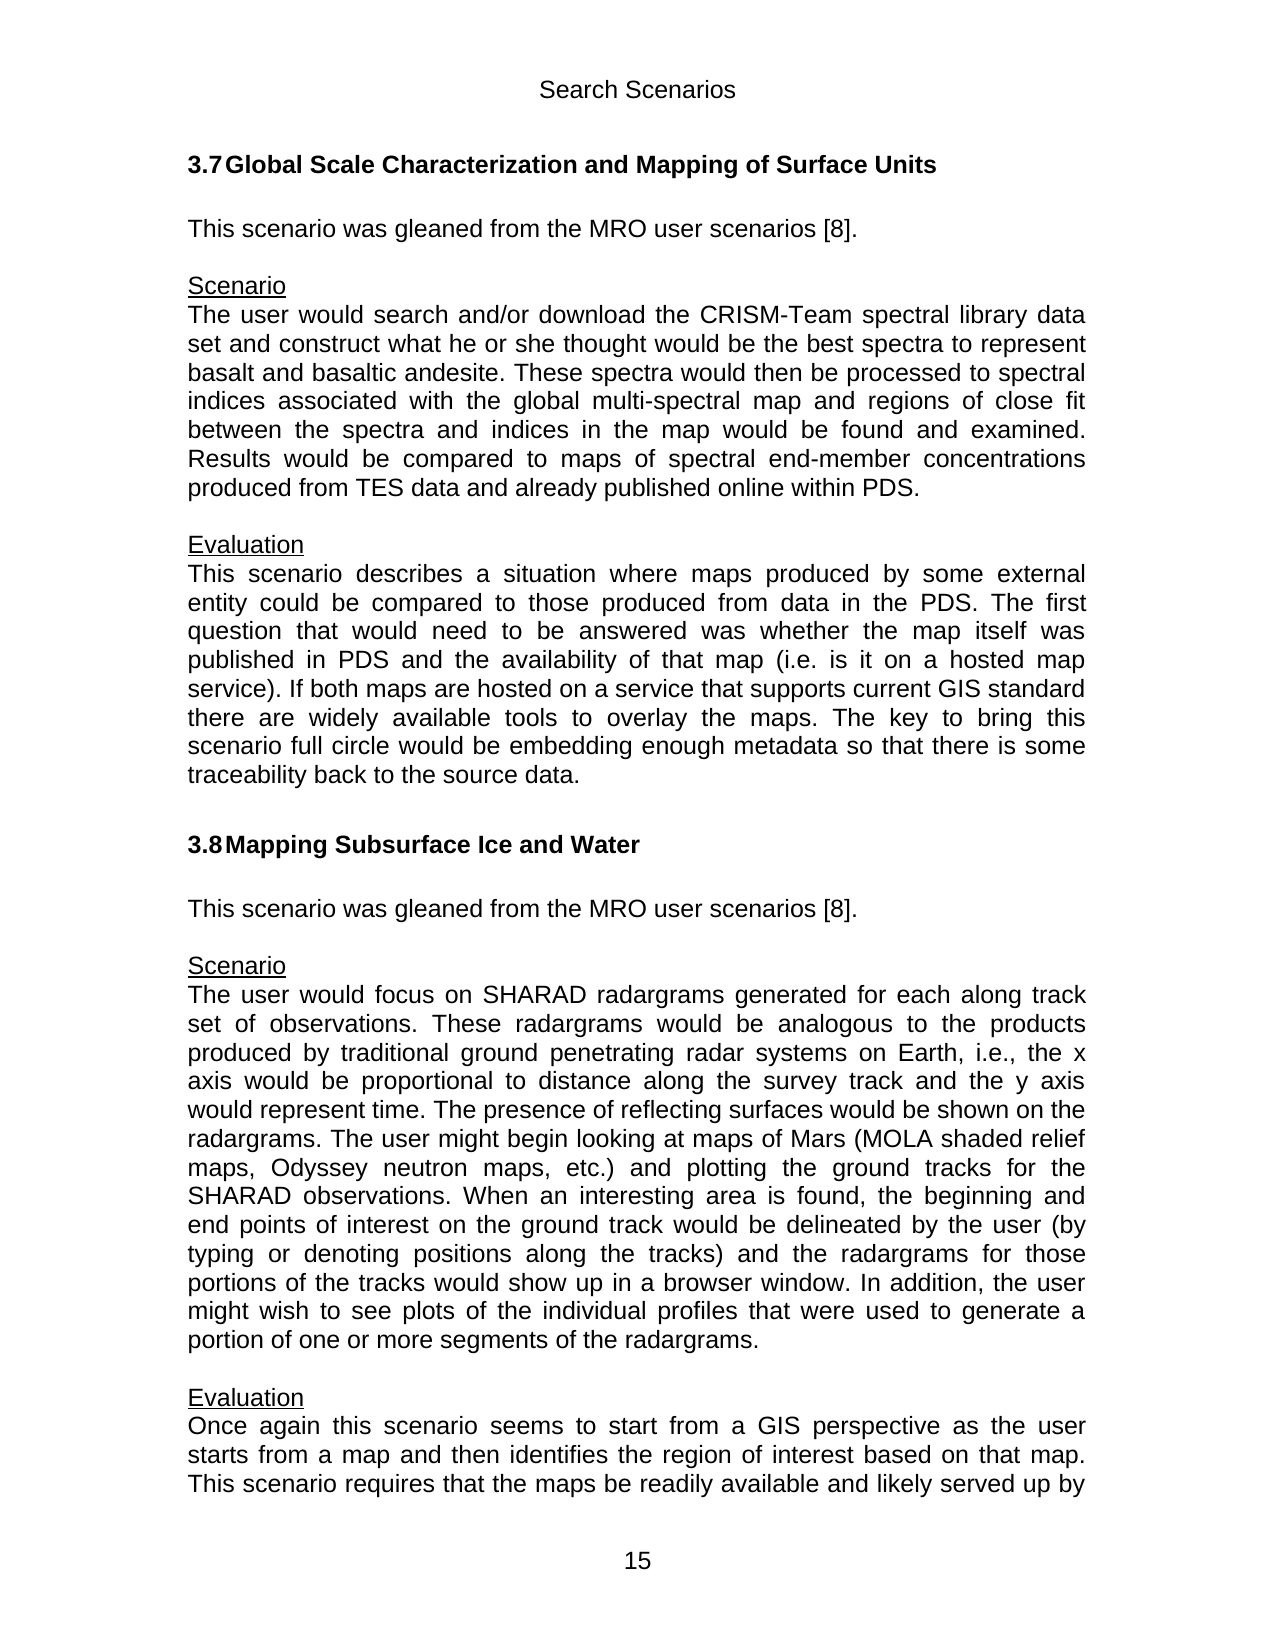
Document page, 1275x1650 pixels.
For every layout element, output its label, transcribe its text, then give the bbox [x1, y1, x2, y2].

text The user would focus on SHARAD radargrams generated for each along track set of observations. These radargrams would be analogous to the products produced by traditional ground penetrating radar systems on Earth, i.e., the x axis would be proportional to distance along the survey track and the y axis would represent time. The presence of reflecting surfaces would be shown on the radargrams. The user might begin looking at maps of Mars (MOLA shaded relief maps, Odyssey neutron maps, etc.) and plotting the ground tracks for the SHARAD observations. When an interesting area is found, the beginning and end points of interest on the ground track would be delineated by the user (by typing or denoting positions along the tracks) and the radargrams for those portions of the tracks would show up in a browser window. In addition, the user might wish to see plots of the individual profiles that were used to generate a portion of one or more segments of the radargrams. [187, 980, 1087, 1354]
subtitle Global Scale Characterization and Mapping of Surface Units [187, 150, 1087, 179]
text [187, 1411, 1087, 1497]
text This scenario was gleaned from the MRO user scenarios [8]. [187, 214, 1087, 242]
text Scenario [187, 271, 1087, 300]
text This scenario was gleaned from the MRO user scenarios [8]. [187, 894, 1087, 922]
text This scenario describes a situation where maps produced by some external entity could be compared to those produced from data in the PDS. The first question that would need to be answered was whether the map itself was published in PDS and the availability of that map (i.e. is it on a hosted map service). If both maps are hosted on a service that supports current GIS standard there are widely available tools to overlay the maps. The key to bring this scenario full circle would be embedding enough metadata so that there is some traceability back to the source data. [187, 559, 1087, 789]
text Evaluation [187, 530, 1087, 559]
text Scenario [187, 951, 1087, 980]
text Evaluation [187, 1382, 1087, 1411]
subtitle Mapping Subsurface Ice and Water [187, 830, 1087, 859]
text The user would search and/or download the CRISM-Team spectral library data set and construct what he or she thought would be the best spectra to represent basalt and basaltic andesite. These spectra would then be processed to spectral indices associated with the global multi-spectral map and regions of close fit between the spectra and indices in the map would be found and examined. Results would be compared to maps of spectral end-member concentrations produced from TES data and already published online within PDS. [187, 300, 1087, 501]
